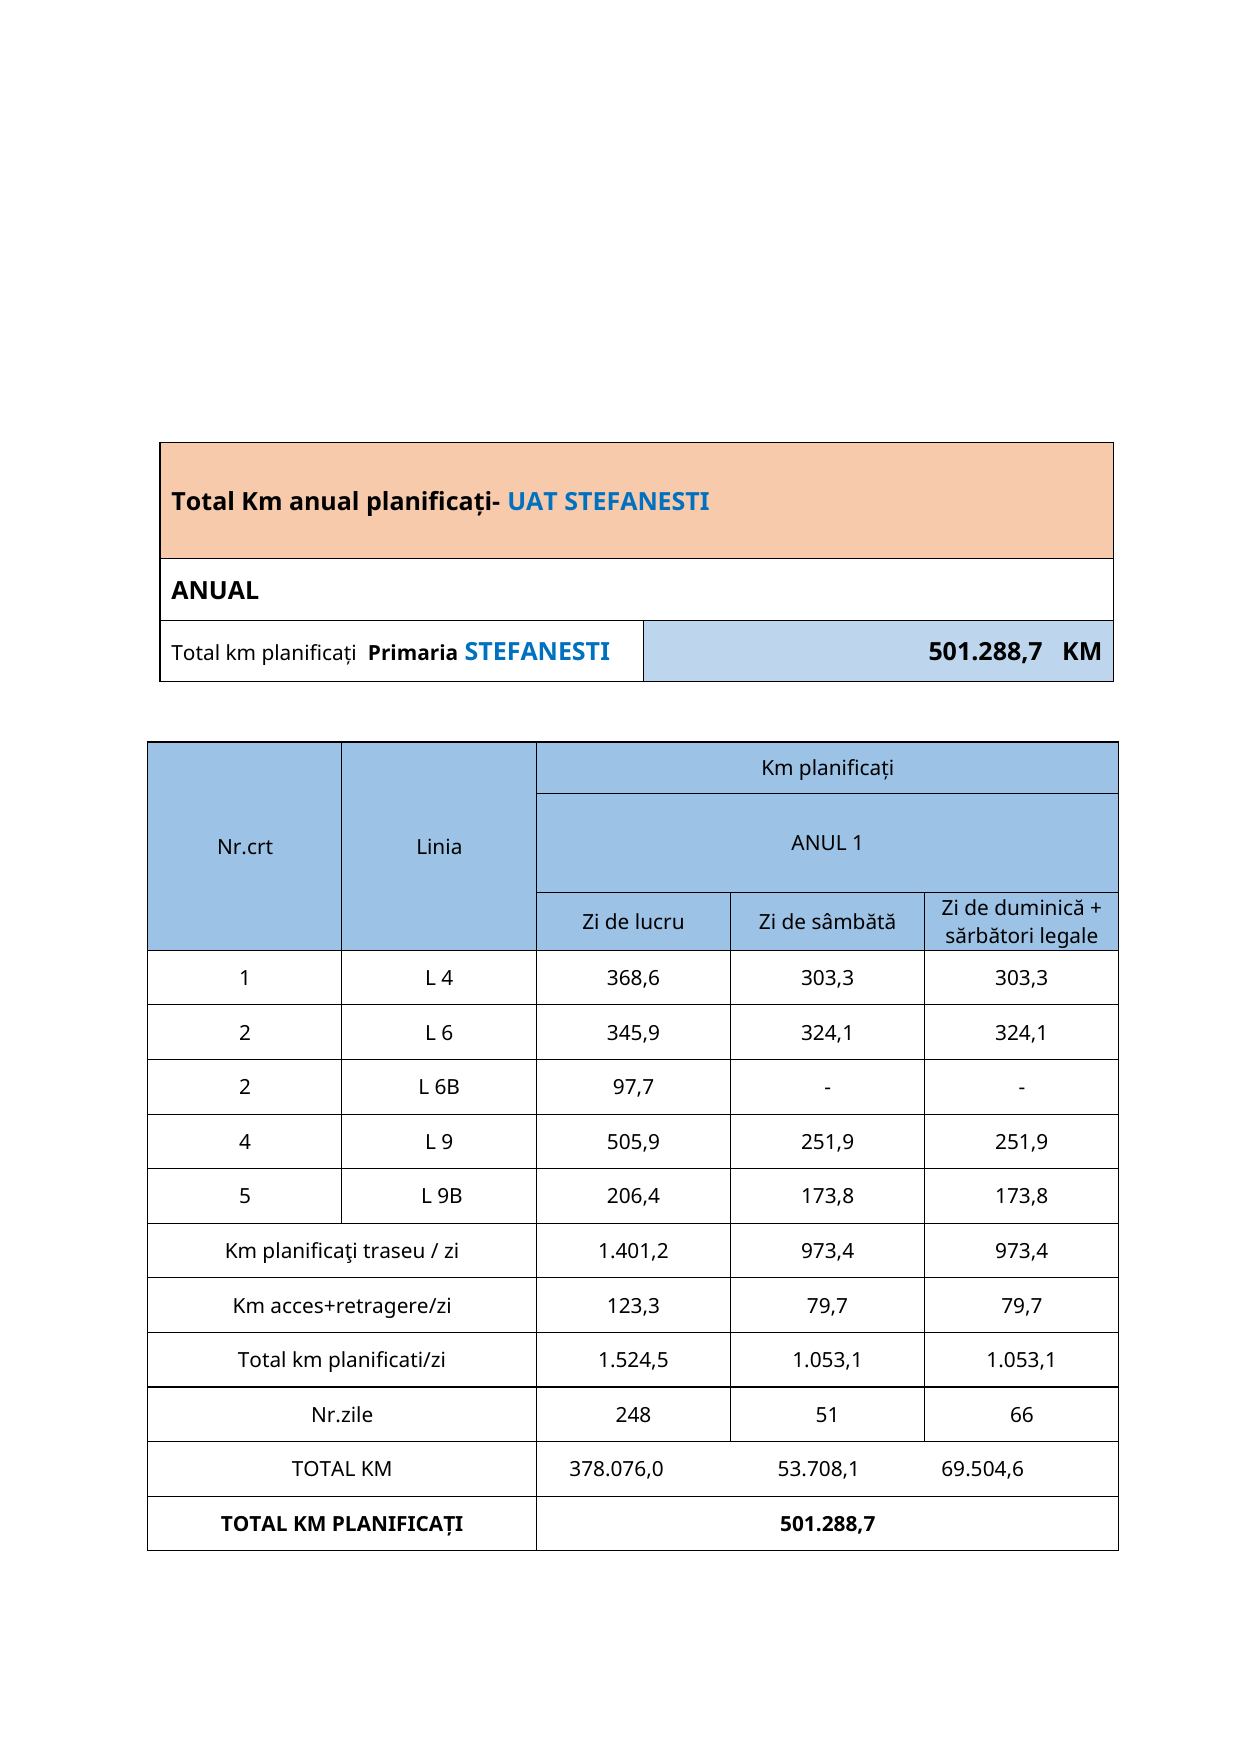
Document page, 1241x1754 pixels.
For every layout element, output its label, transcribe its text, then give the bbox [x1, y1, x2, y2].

table_cell 206,4 [537, 1169, 730, 1223]
table_header Total Km anual planificați- UAT STEFANESTI [161, 443, 1113, 558]
table_cell 173,8 [925, 1169, 1118, 1223]
table_cell 1.524,5 [537, 1333, 730, 1386]
table_cell L 6 [342, 1005, 536, 1059]
table_cell Total km planificați Primaria STEFANESTI [161, 621, 643, 681]
table_cell Zi de duminică + sărbători legale [925, 893, 1118, 950]
table_cell Km acces+retragere/zi [148, 1278, 536, 1332]
table_header Linia [342, 743, 536, 950]
table_cell Zi de lucru [537, 893, 730, 950]
table_cell 248 [537, 1388, 730, 1441]
table_cell ANUL 1 [537, 794, 1118, 892]
table_cell 251,9 [731, 1115, 924, 1168]
table_cell L 9 [342, 1115, 536, 1168]
table_cell 324,1 [925, 1005, 1118, 1059]
table_cell Nr.zile [148, 1388, 536, 1441]
table_cell 303,3 [925, 951, 1118, 1004]
table_cell 66 [925, 1388, 1118, 1441]
table_header Km planificați [537, 743, 1118, 793]
table_cell 1.401,2 [537, 1224, 730, 1277]
table_cell 973,4 [925, 1224, 1118, 1277]
table_cell 303,3 [731, 951, 924, 1004]
table_cell 2 [148, 1060, 341, 1113]
table_cell 505,9 [537, 1115, 730, 1168]
table_cell L 6B [342, 1060, 536, 1113]
table_cell 378.076,0 53.708,1 69.504,6 [537, 1442, 1118, 1496]
table_cell 501.288,7 KM [644, 621, 1113, 681]
table_cell 973,4 [731, 1224, 924, 1277]
table_cell 1 [148, 951, 341, 1004]
table_cell 51 [731, 1388, 924, 1441]
table_cell 173,8 [731, 1169, 924, 1223]
table_cell 123,3 [537, 1278, 730, 1332]
table_cell Km planificaţi traseu / zi [148, 1224, 536, 1277]
table_cell 79,7 [731, 1278, 924, 1332]
table_cell 345,9 [537, 1005, 730, 1059]
table_cell 251,9 [925, 1115, 1118, 1168]
table_cell Total km planificati/zi [148, 1333, 536, 1386]
table_cell 501.288,7 [537, 1497, 1118, 1550]
table_cell ANUAL [161, 559, 1113, 619]
table_cell Zi de sâmbătă [731, 893, 924, 950]
table_cell TOTAL KM PLANIFICAȚI [148, 1497, 536, 1550]
table_cell 97,7 [537, 1060, 730, 1113]
table_cell 2 [148, 1005, 341, 1059]
table_header Nr.crt [148, 743, 341, 950]
table_cell 5 [148, 1169, 341, 1223]
table_cell 4 [148, 1115, 341, 1168]
table_cell 79,7 [925, 1278, 1118, 1332]
table_cell - [925, 1060, 1118, 1113]
table_cell L 4 [342, 951, 536, 1004]
table_cell 1.053,1 [731, 1333, 924, 1386]
table_cell L 9B [342, 1169, 536, 1223]
table_cell TOTAL KM [148, 1442, 536, 1496]
table_cell 1.053,1 [925, 1333, 1118, 1386]
table_cell 368,6 [537, 951, 730, 1004]
table_cell 324,1 [731, 1005, 924, 1059]
table_cell - [731, 1060, 924, 1113]
